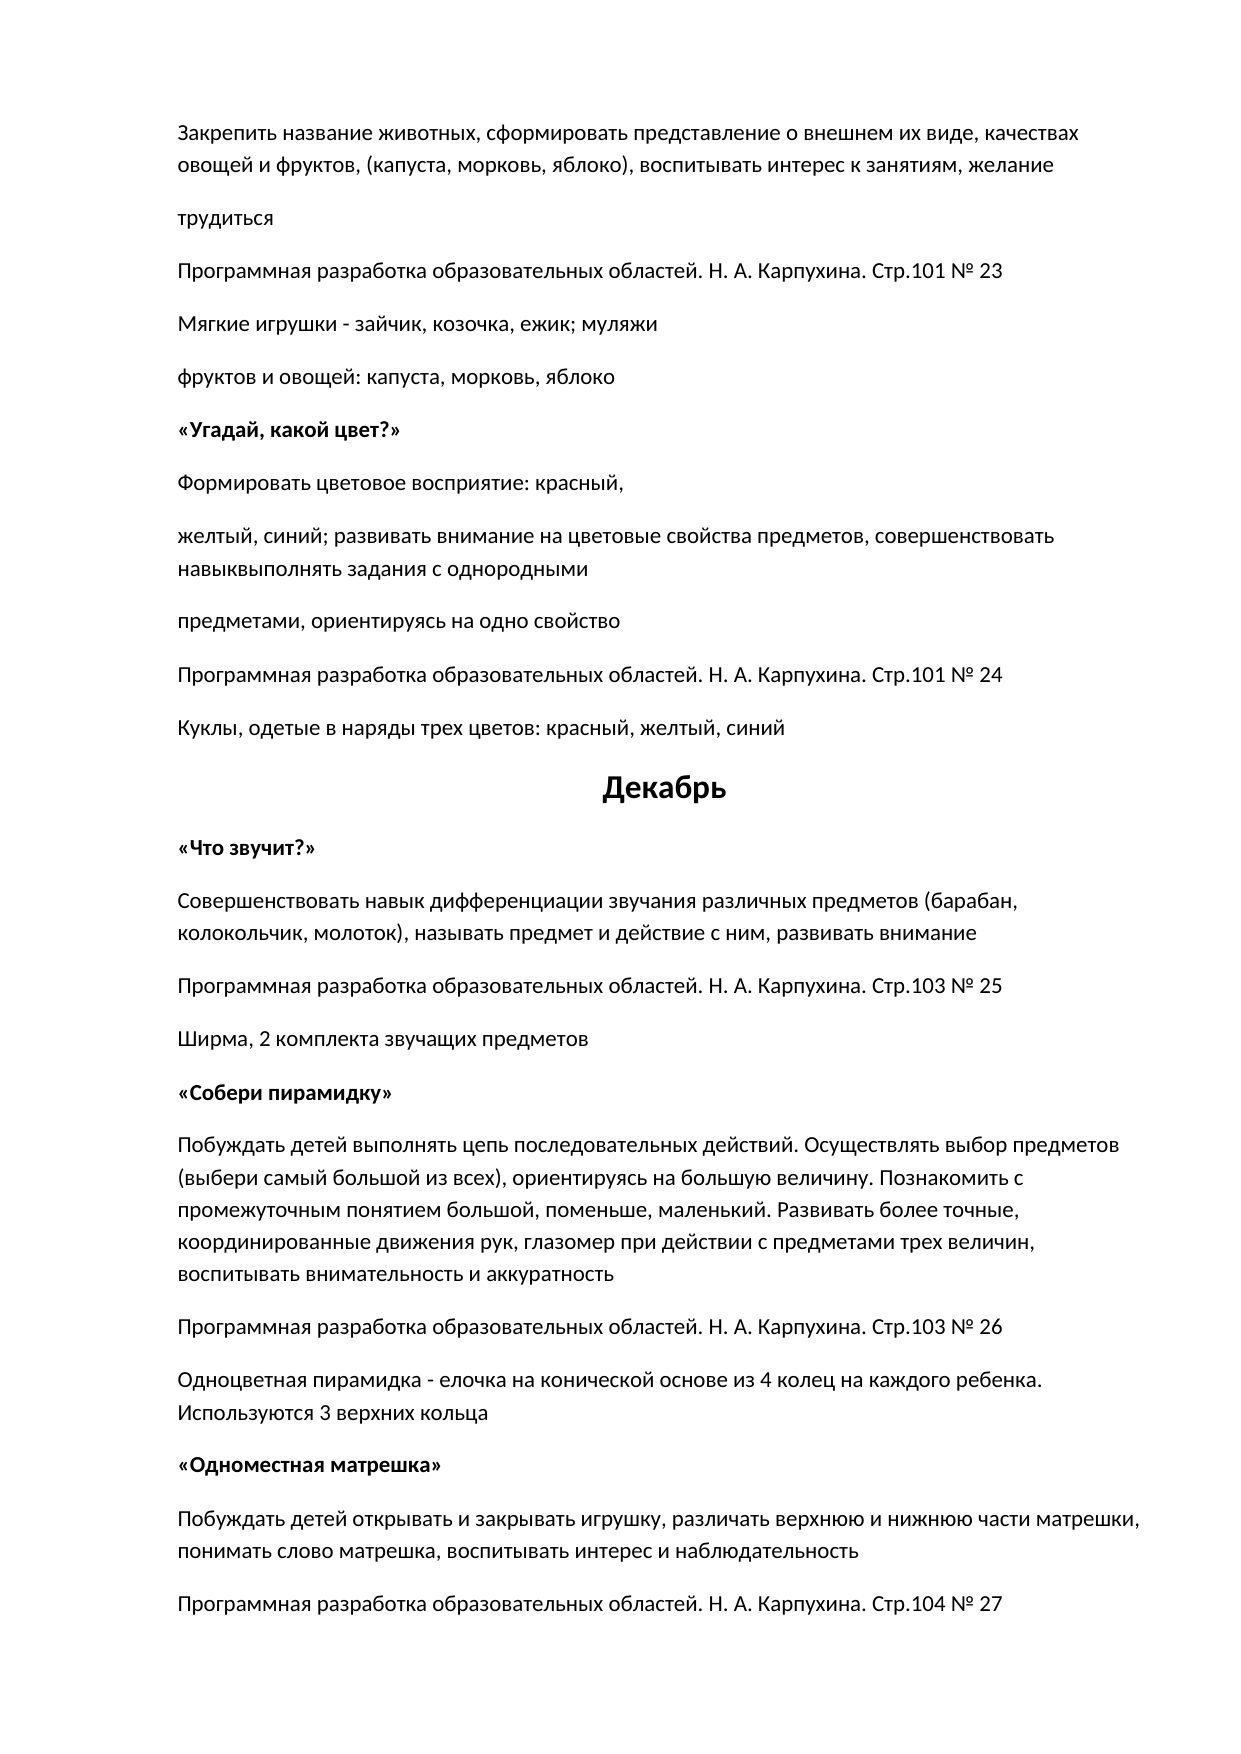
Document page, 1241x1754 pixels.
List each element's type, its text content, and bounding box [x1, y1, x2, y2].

text фруктов и овощей: капуста, морковь, яблоко [177, 362, 1152, 390]
text Побуждать детей выполнять цепь последовательных действий. Осуществлять выбор предметов (выбери самый большой из всех), ориентируясь на большую величину. Познакомить с промежуточным понятием большой, поменьше, маленький. Развивать более точные, координированные движения рук, глазомер при действии с предметами трех величин, воспитывать внимательность и аккуратность [177, 1131, 1152, 1287]
text Ширма, 2 комплекта звучащих предметов [177, 1024, 1152, 1053]
text «Одноместная матрешка» [177, 1451, 1152, 1479]
text «Что звучит?» [177, 833, 1152, 861]
text Побуждать детей открывать и закрывать игрушку, различать верхнюю и нижнюю части матрешки, понимать слово матрешка, воспитывать интерес и наблюдательность [177, 1504, 1152, 1564]
text Куклы, одетые в наряды трех цветов: красный, желтый, синий [177, 713, 1152, 741]
text Одноцветная пирамидка - елочка на конической основе из 4 колец на каждого ребенка. Используются 3 верхних кольца [177, 1365, 1152, 1426]
text Программная разработка образовательных областей. Н. А. Карпухина. Стр.104 № 27 [177, 1589, 1152, 1617]
text Программная разработка образовательных областей. Н. А. Карпухина. Стр.101 № 24 [177, 660, 1152, 688]
text Закрепить название животных, сформировать представление о внешнем их виде, качествах овощей и фруктов, (капуста, морковь, яблоко), воспитывать интерес к занятиям, желание [177, 118, 1152, 178]
text Программная разработка образовательных областей. Н. А. Карпухина. Стр.103 № 26 [177, 1312, 1152, 1340]
text «Собери пирамидку» [177, 1078, 1152, 1106]
text желтый, синий; развивать внимание на цветовые свойства предметов, совершенствовать навыквыполнять задания с однородными [177, 521, 1152, 582]
text Декабрь [177, 766, 1152, 806]
text предметами, ориентируясь на одно свойство [177, 607, 1152, 635]
text трудиться [177, 203, 1152, 231]
text Формировать цветовое восприятие: красный, [177, 468, 1152, 496]
text Мягкие игрушки - зайчик, козочка, ежик; муляжи [177, 309, 1152, 337]
text Совершенствовать навык дифференциации звучания различных предметов (барабан, колокольчик, молоток), называть предмет и действие с ним, развивать внимание [177, 886, 1152, 947]
text «Угадай, какой цвет?» [177, 415, 1152, 443]
text Программная разработка образовательных областей. Н. А. Карпухина. Стр.103 № 25 [177, 972, 1152, 999]
text Программная разработка образовательных областей. Н. А. Карпухина. Стр.101 № 23 [177, 256, 1152, 284]
